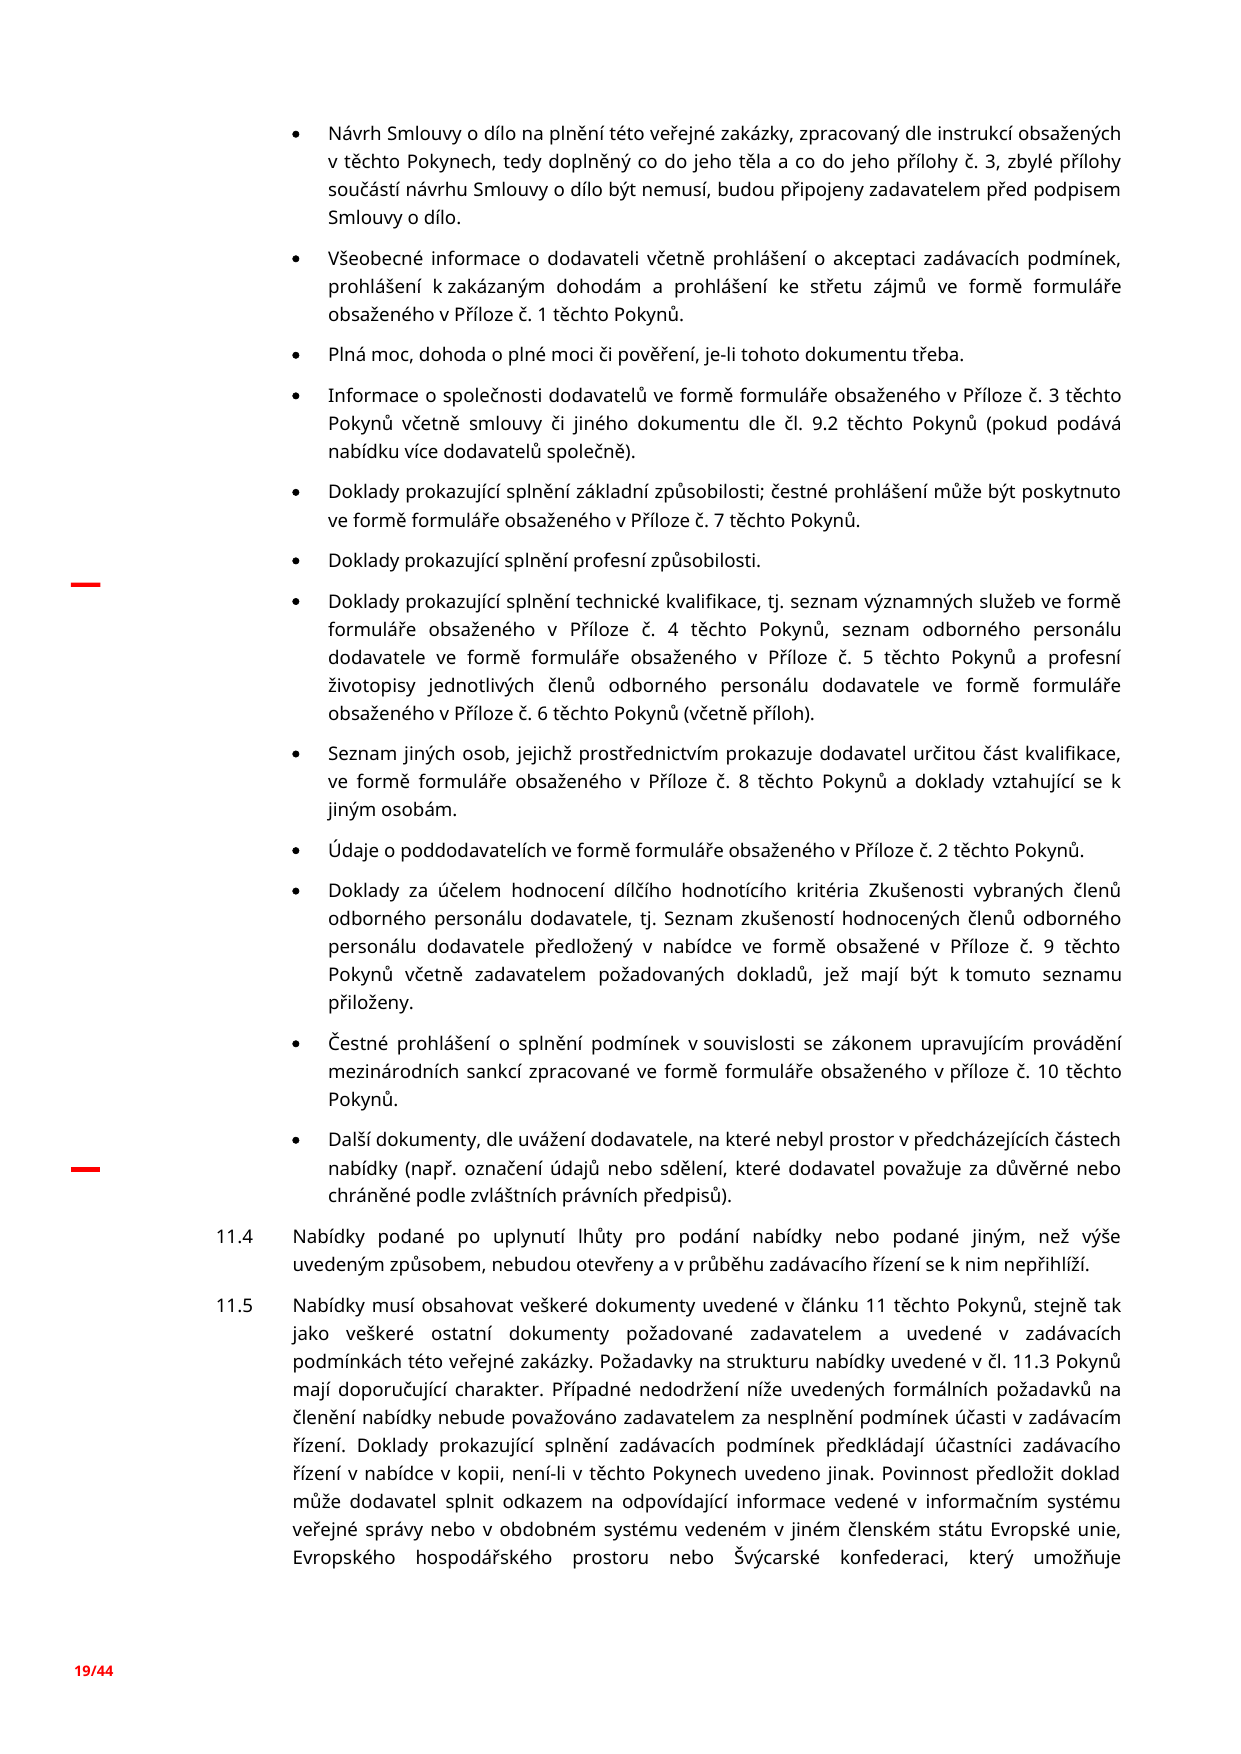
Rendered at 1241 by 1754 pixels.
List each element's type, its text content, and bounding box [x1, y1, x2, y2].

text Informace o společnosti dodavatelů ve formě formuláře obsaženého v Příloze č. 3 těchto Pokynů včetně smlouvy či jiného dokumentu dle čl. 9.2 těchto Pokynů (pokud podává nabídku více dodavatelů společně). [292, 382, 1122, 464]
text Seznam jiných osob, jejichž prostřednictvím prokazuje dodavatel určitou část kvalifikace, ve formě formuláře obsaženého v Příloze č. 8 těchto Pokynů a doklady vztahující se k jiným osobám. [292, 741, 1122, 822]
text Nabídky podané po uplynutí lhůty pro podání nabídky nebo podané jiným, než výše uvedeným způsobem, nebudou otevřeny a v průběhu zadávacího řízení se k nim nepřihlíží. [216, 1223, 1122, 1277]
text Doklady prokazující splnění základní způsobilosti; čestné prohlášení může být poskytnuto ve formě formuláře obsaženého v Příloze č. 7 těchto Pokynů. [292, 479, 1122, 532]
text Doklady prokazující splnění profesní způsobilosti. [292, 547, 1122, 573]
text Čestné prohlášení o splnění podmínek v souvislosti se zákonem upravujícím provádění mezinárodních sankcí zpracované ve formě formuláře obsaženého v příloze č. 10 těchto Pokynů. [292, 1030, 1122, 1112]
text Všeobecné informace o dodavateli včetně prohlášení o akceptaci zadávacích podmínek, prohlášení k zakázaným dohodám a prohlášení ke střetu zájmů ve formě formuláře obsaženého v Příloze č. 1 těchto Pokynů. [292, 245, 1122, 327]
text Další dokumenty, dle uvážení dodavatele, na které nebyl prostor v předcházejících částech nabídky (např. označení údajů nebo sdělení, které dodavatel považuje za důvěrné nebo chráněné podle zvláštních právních předpisů). [292, 1127, 1122, 1208]
text Doklady prokazující splnění technické kvalifikace, tj. seznam významných služeb ve formě formuláře obsaženého v Příloze č. 4 těchto Pokynů, seznam odborného personálu dodavatele ve formě formuláře obsaženého v Příloze č. 5 těchto Pokynů a profesní životopisy jednotlivých členů odborného personálu dodavatele ve formě formuláře obsaženého v Příloze č. 6 těchto Pokynů (včetně příloh). [292, 588, 1122, 726]
text Údaje o poddodavatelích ve formě formuláře obsaženého v Příloze č. 2 těchto Pokynů. [292, 837, 1122, 863]
text Návrh Smlouvy o dílo na plnění této veřejné zakázky, zpracovaný dle instrukcí obsažených v těchto Pokynech, tedy doplněný co do jeho těla a co do jeho přílohy č. 3, zbylé přílohy součástí návrhu Smlouvy o dílo být nemusí, budou připojeny zadavatelem před podpisem Smlouvy o dílo. [292, 121, 1122, 230]
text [216, 1292, 1122, 1569]
text Plná moc, dohoda o plné moci či pověření, je-li tohoto dokumentu třeba. [292, 342, 1122, 367]
text Doklady za účelem hodnocení dílčího hodnotícího kritéria Zkušenosti vybraných členů odborného personálu dodavatele, tj. Seznam zkušeností hodnocených členů odborného personálu dodavatele předložený v nabídce ve formě obsažené v Příloze č. 9 těchto Pokynů včetně zadavatelem požadovaných dokladů, jež mají být k tomuto seznamu přiloženy. [292, 878, 1122, 1015]
